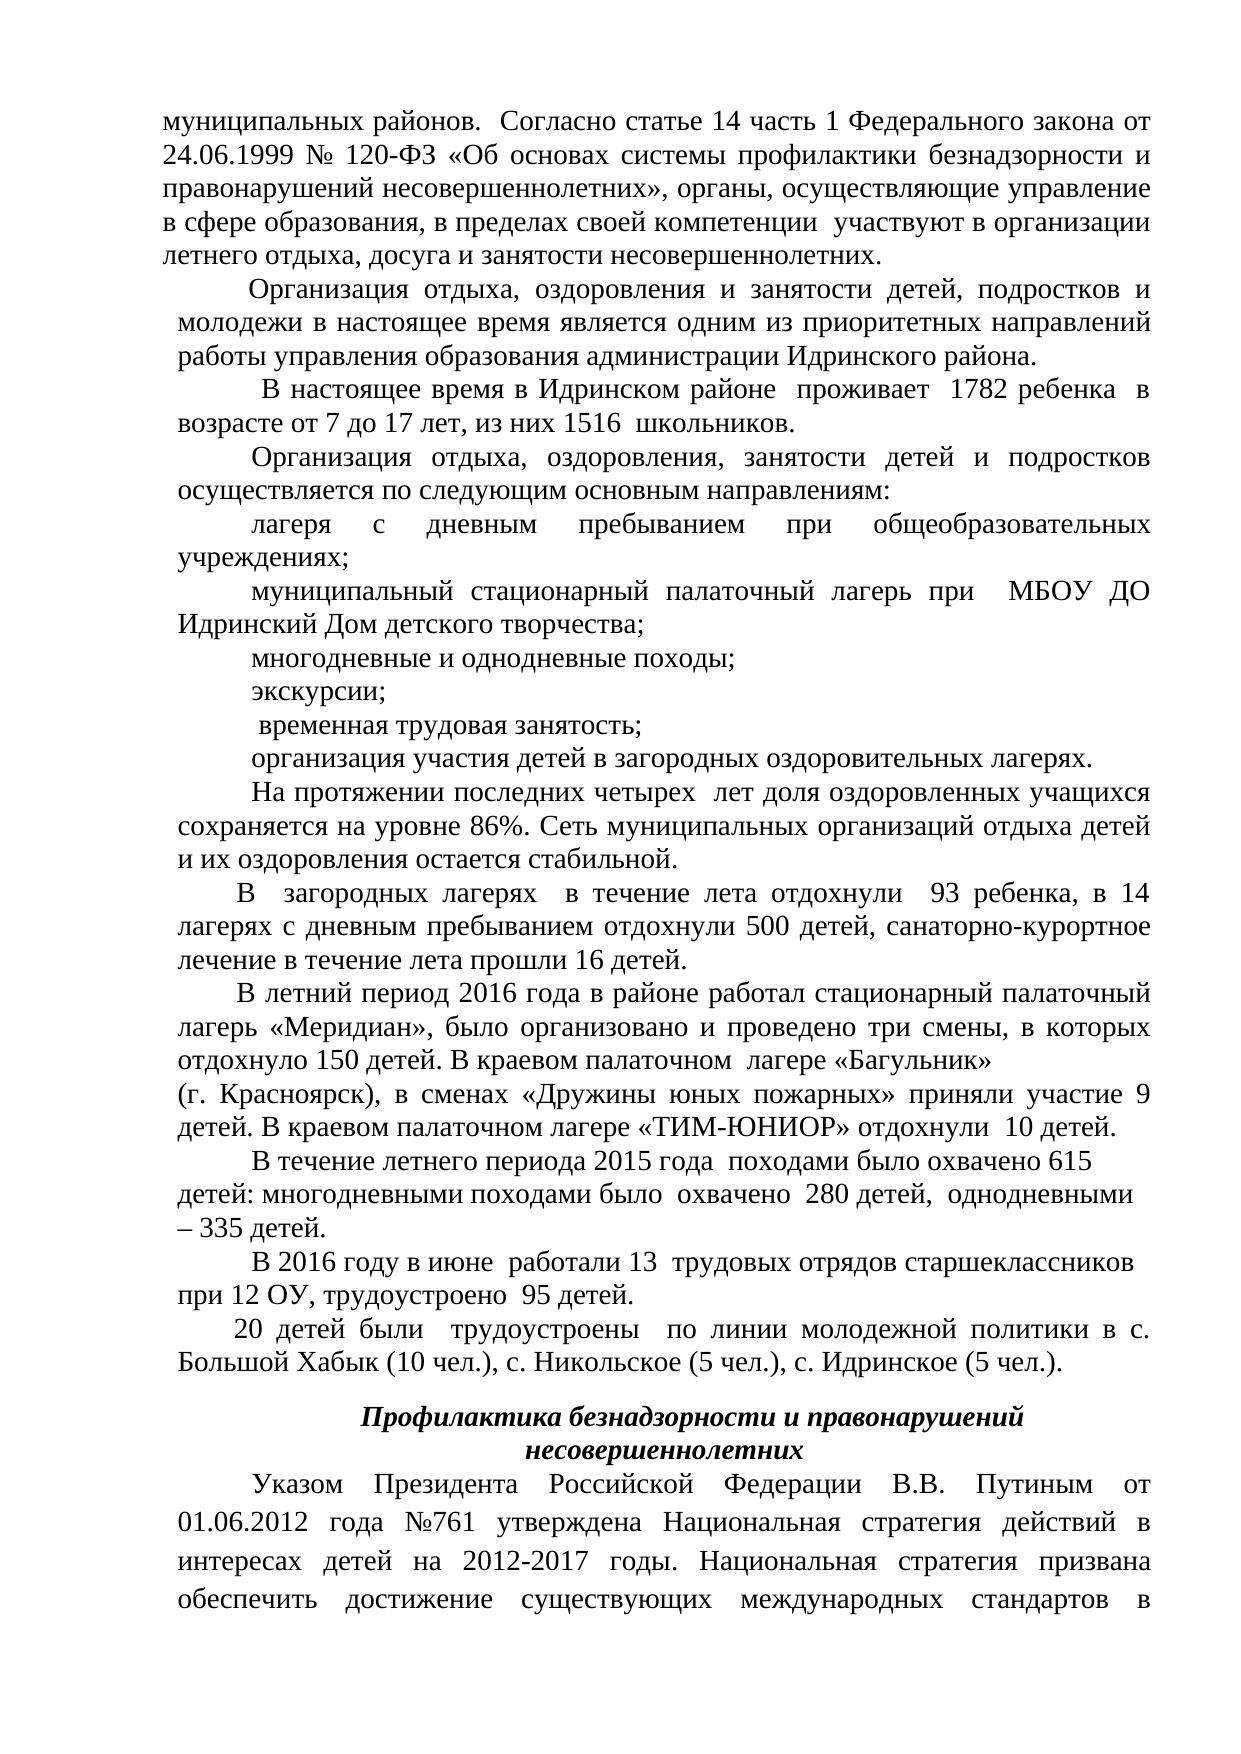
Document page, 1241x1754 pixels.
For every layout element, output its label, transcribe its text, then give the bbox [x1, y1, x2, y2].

text лагеря с дневным пребыванием при общеобразовательных учреждениях; [177, 506, 1152, 573]
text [162, 103, 1152, 271]
text В течение летнего периода 2015 года походами было охвачено 615 детей: многодневными походами было охвачено 280 детей, однодневными – 335 детей. [177, 1143, 1152, 1244]
text (г. Красноярск), в сменах «Дружины юных пожарных» приняли участие 9 детей. В краевом палаточном лагере «ТИМ-ЮНИОР» отдохнули 10 детей. [177, 1076, 1152, 1143]
text На протяжении последних четырех лет доля оздоровленных учащихся сохраняется на уровне 86%. Сеть муниципальных организаций отдыха детей и их оздоровления остается стабильной. [177, 774, 1152, 875]
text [177, 1466, 1152, 1615]
text В 2016 году в июне работали 13 трудовых отрядов старшеклассников при 12 ОУ, трудоустроено 95 детей. [177, 1244, 1152, 1311]
text 20 детей были трудоустроены по линии молодежной политики в с. Большой Хабык (10 чел.), с. Никольское (5 чел.), с. Идринское (5 чел.). [177, 1311, 1152, 1378]
text Организация отдыха, оздоровления и занятости детей, подростков и молодежи в настоящее время является одним из приоритетных направлений работы управления образования администрации Идринского района. [177, 271, 1152, 372]
text Организация отдыха, оздоровления, занятости детей и подростков осуществляется по следующим основным направлениям: [177, 439, 1152, 506]
text организация участия детей в загородных оздоровительных лагерях. [177, 741, 1152, 774]
text В летний период 2016 года в районе работал стационарный палаточный лагерь «Меридиан», было организовано и проведено три смены, в которых отдохнуло 150 детей. В краевом палаточном лагере «Багульник» [177, 975, 1152, 1076]
text экскурсии; [177, 673, 1152, 707]
text В загородных лагерях в течение лета отдохнули 93 ребенка, в 14 лагерях с дневным пребыванием отдохнули 500 детей, санаторно-курортное лечение в течение лета прошли 16 детей. [177, 875, 1152, 975]
text муниципальный стационарный палаточный лагерь при МБОУ ДО Идринский Дом детского творчества; [177, 573, 1152, 640]
text В настоящее время в Идринском районе проживает 1782 ребенка в возрасте от 7 до 17 лет, из них 1516 школьников. [177, 372, 1152, 439]
text многодневные и однодневные походы; [177, 640, 1152, 673]
text Профилактика безнадзорности и правонарушений несовершеннолетних [177, 1399, 1152, 1466]
text временная трудовая занятость; [177, 707, 1152, 741]
